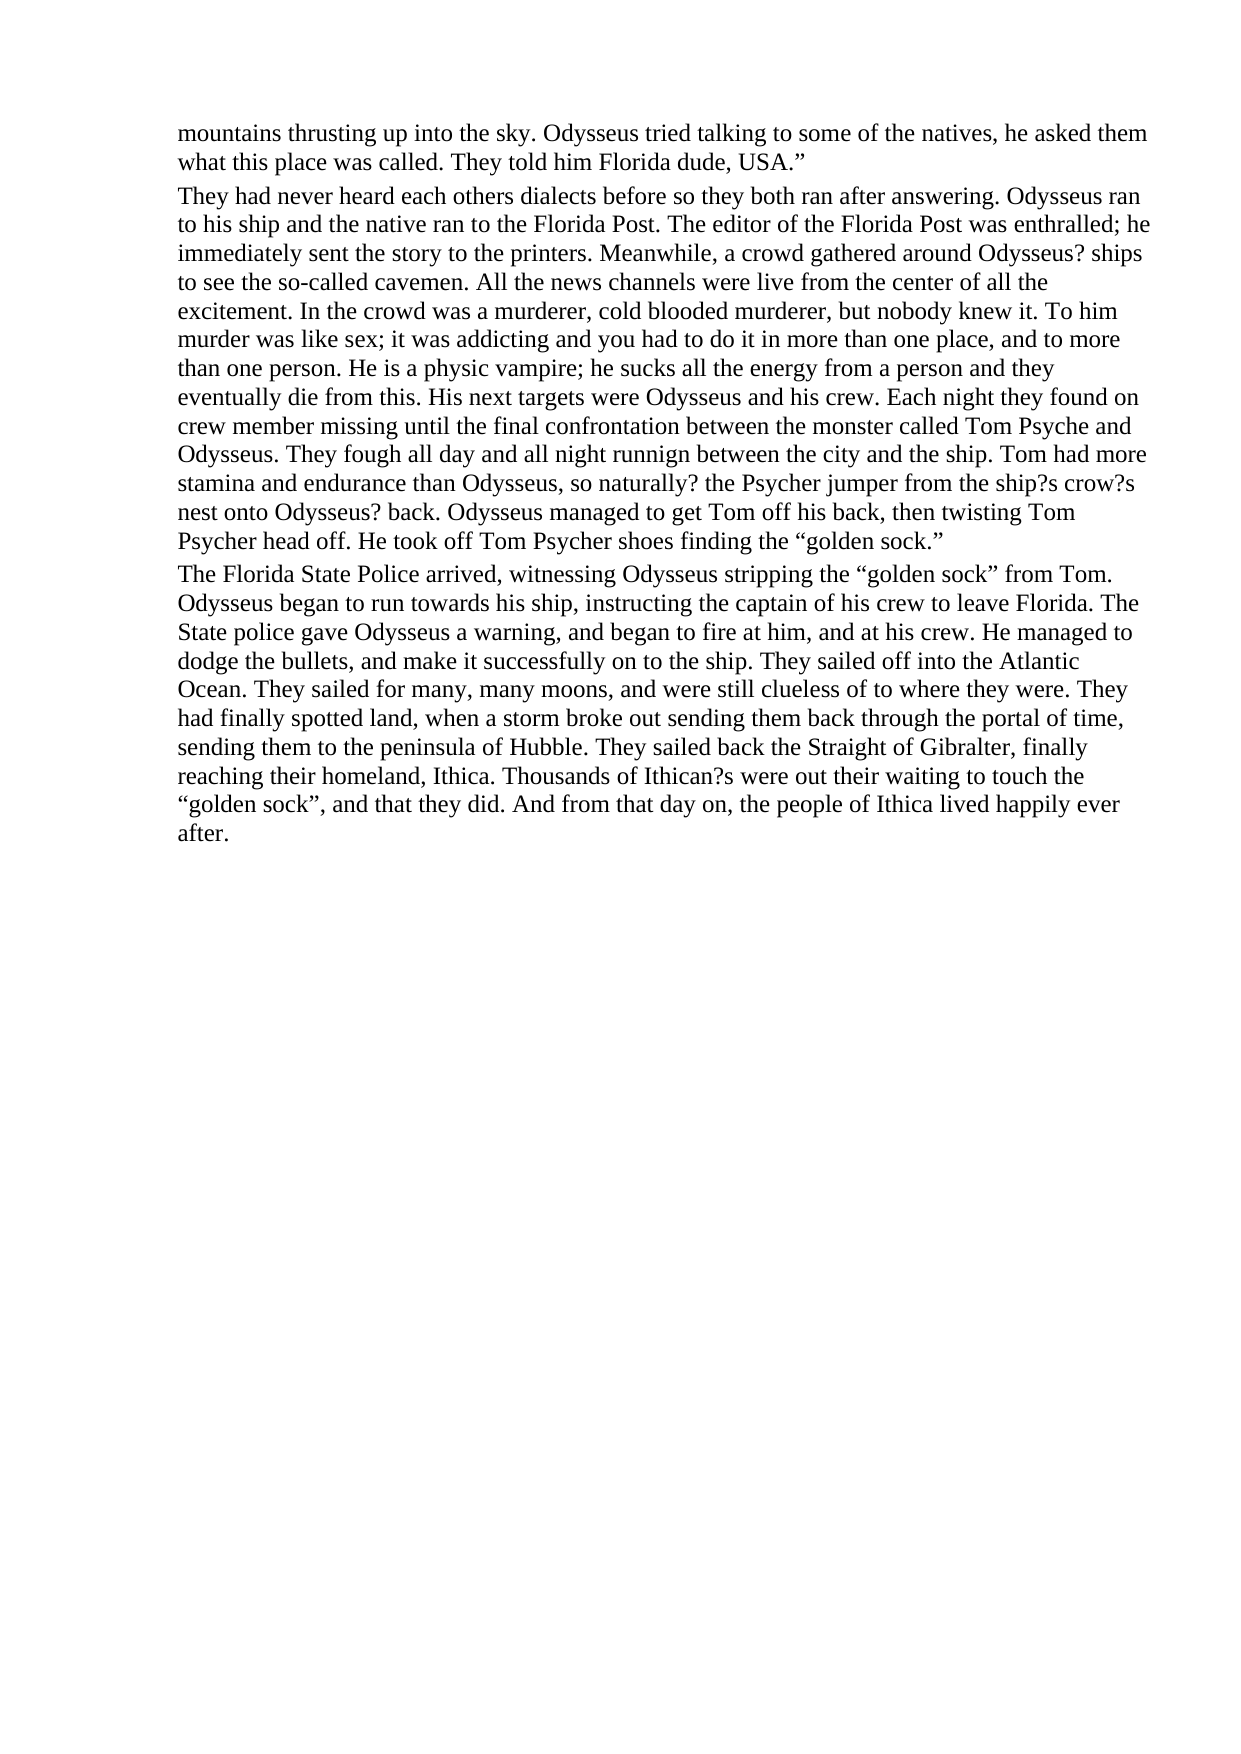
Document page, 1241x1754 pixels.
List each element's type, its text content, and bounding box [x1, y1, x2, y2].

text The Florida State Police arrived, witnessing Odysseus stripping the “golden sock” from Tom. Odysseus began to run towards his ship, instructing the captain of his crew to leave Florida. The State police gave Odysseus a warning, and began to fire at him, and at his crew. He managed to dodge the bullets, and make it successfully on to the ship. They sailed off into the Atlantic Ocean. They sailed for many, many moons, and were still clueless of to where they were. They had finally spotted land, when a storm broke out sending them back through the portal of time, sending them to the peninsula of Hubble. They sailed back the Straight of Gibralter, finally reaching their homeland, Ithica. Thousands of Ithican?s were out their waiting to touch the “golden sock”, and that they did. And from that day on, the people of Ithica lived happily ever after. [177, 559, 1152, 847]
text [177, 118, 1152, 176]
text They had never heard each others dialects before so they both ran after answering. Odysseus ran to his ship and the native ran to the Florida Post. The editor of the Florida Post was enthralled; he immediately sent the story to the printers. Meanwhile, a crowd gathered around Odysseus? ships to see the so-called cavemen. All the news channels were live from the center of all the excitement. In the crowd was a murderer, cold blooded murderer, but nobody knew it. To him murder was like sex; it was addicting and you had to do it in more than one place, and to more than one person. He is a physic vampire; he sucks all the energy from a person and they eventually die from this. His next targets were Odysseus and his crew. Each night they found on crew member missing until the final confrontation between the monster called Tom Psyche and Odysseus. They fough all day and all night runnign between the city and the ship. Tom had more stamina and endurance than Odysseus, so naturally? the Psycher jumper from the ship?s crow?s nest onto Odysseus? back. Odysseus managed to get Tom off his back, then twisting Tom Psycher head off. He took off Tom Psycher shoes finding the “golden sock.” [177, 181, 1152, 554]
